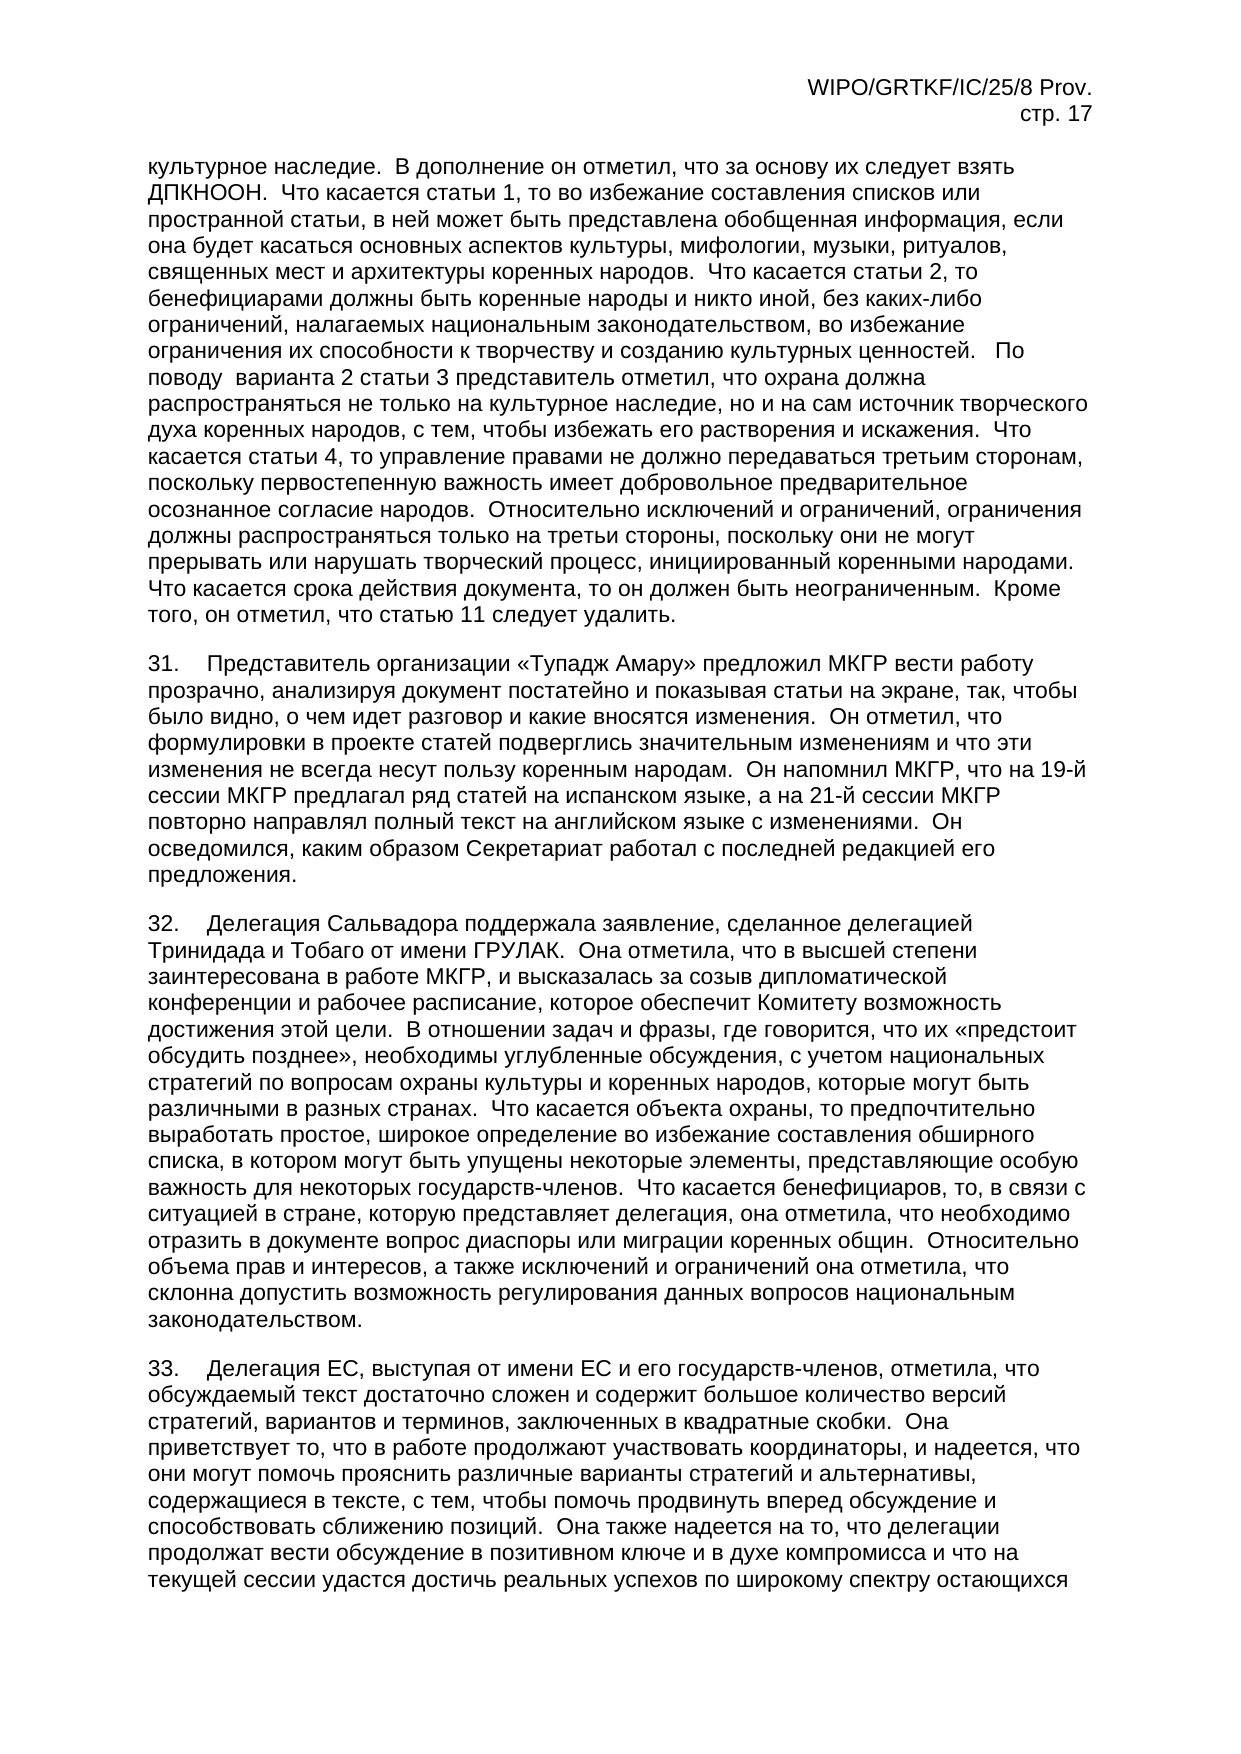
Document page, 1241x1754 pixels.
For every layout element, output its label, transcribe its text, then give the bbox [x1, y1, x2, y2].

text Делегация Сальвадора поддержала заявление, сделанное делегацией Тринидада и Тобаго от имени ГРУЛАК. Она отметила, что в высшей степени заинтересована в работе МКГР, и высказалась за созыв дипломатической конференции и рабочее расписание, которое обеспечит Комитету возможность достижения этой цели. В отношении задач и фразы, где говорится, что их «предстоит обсудить позднее», необходимы углубленные обсуждения, с учетом национальных стратегий по вопросам охраны культуры и коренных народов, которые могут быть различными в разных странах. Что касается объекта охраны, то предпочтительно выработать простое, широкое определение во избежание составления обширного списка, в котором могут быть упущены некоторые элементы, представляющие особую важность для некоторых государств-членов. Что касается бенефициаров, то, в связи с ситуацией в стране, которую представляет делегация, она отметила, что необходимо отразить в документе вопрос диаспоры или миграции коренных общин. Относительно объема прав и интересов, а также исключений и ограничений она отметила, что склонна допустить возможность регулирования данных вопросов национальным законодательством. [148, 910, 1093, 1332]
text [148, 153, 1093, 627]
text Представитель организации «Тупадж Амару» предложил МКГР вести работу прозрачно, анализируя документ постатейно и показывая статьи на экране, так, чтобы было видно, о чем идет разговор и какие вносятся изменения. Он отметил, что формулировки в проекте статей подверглись значительным изменениям и что эти изменения не всегда несут пользу коренным народам. Он напомнил МКГР, что на 19-й сессии МКГР предлагал ряд статей на испанском языке, а на 21-й сессии МКГР повторно направлял полный текст на английском языке с изменениями. Он осведомился, каким образом Секретариат работал с последней редакцией его предложения. [148, 650, 1093, 887]
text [148, 1355, 1093, 1592]
